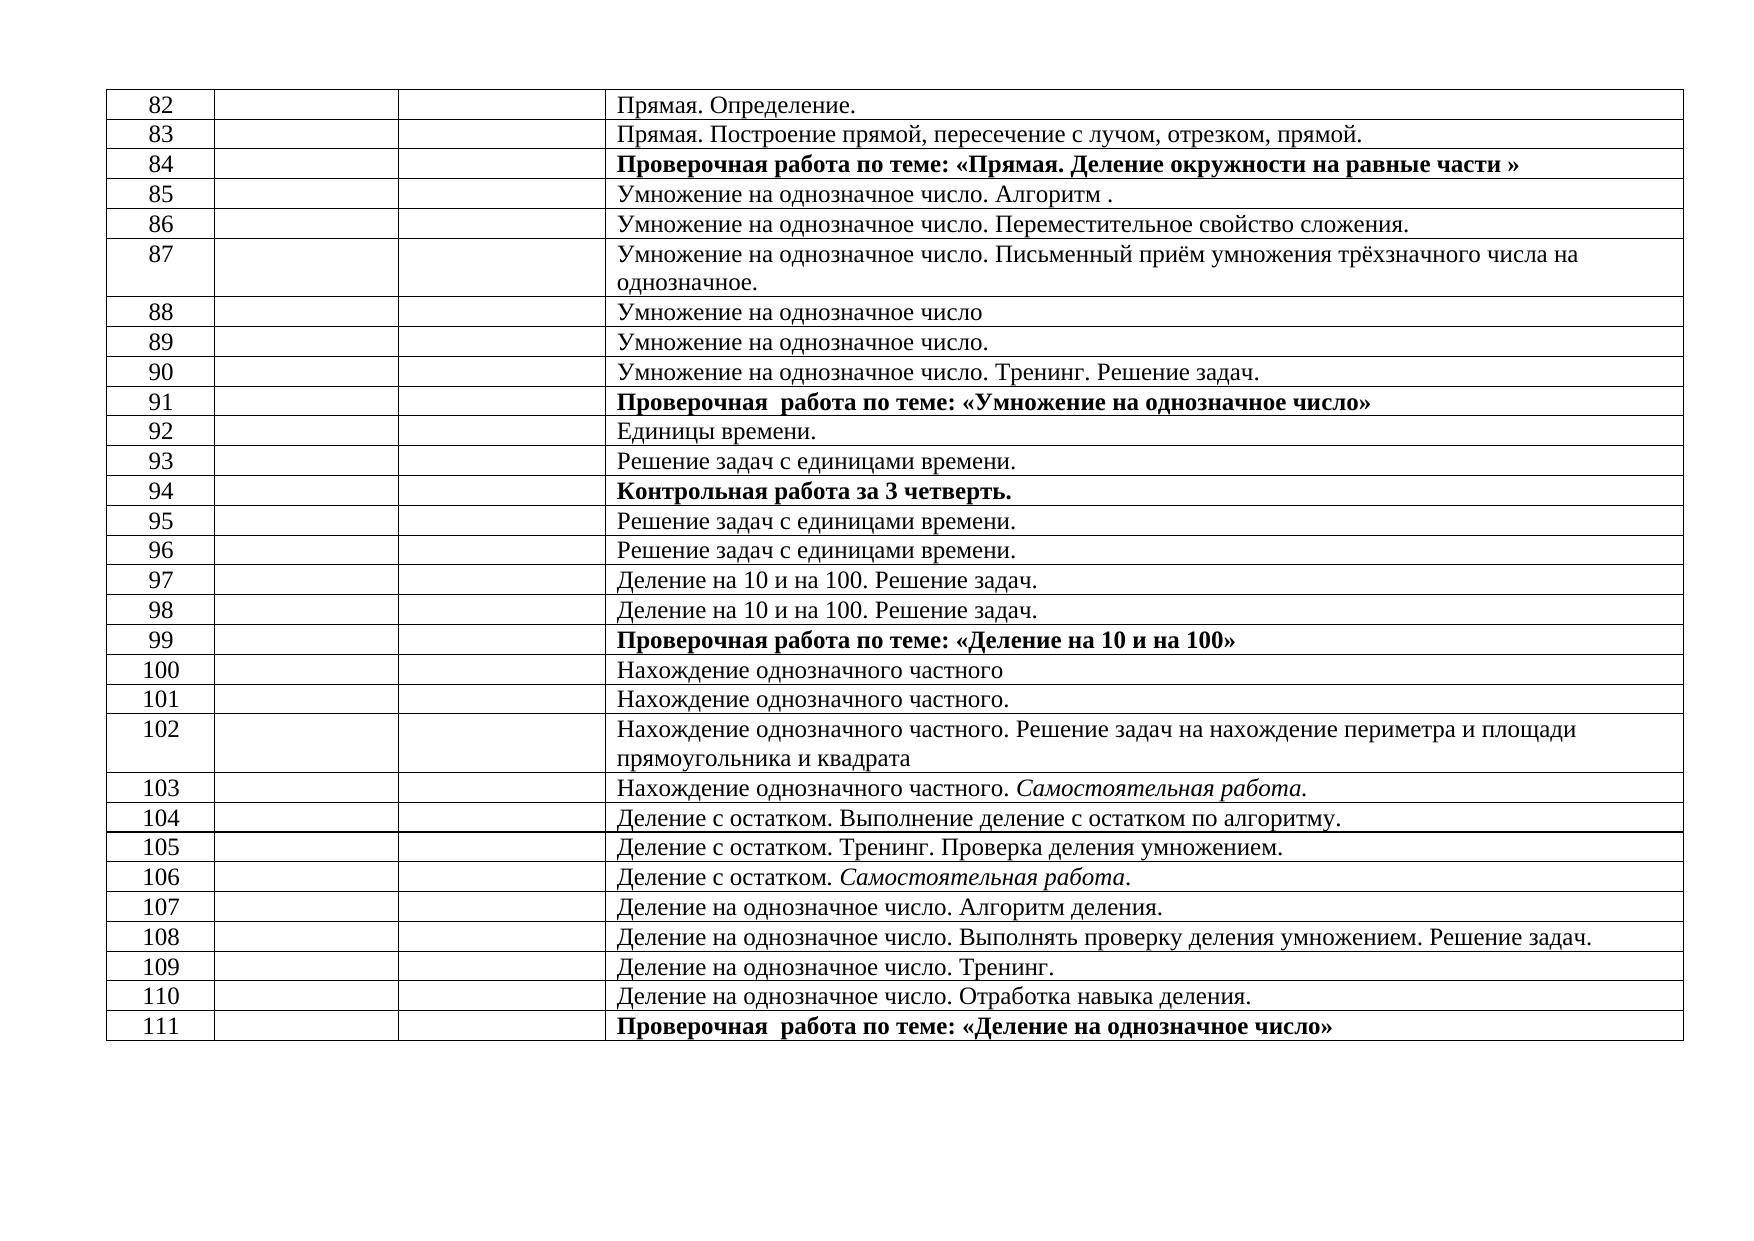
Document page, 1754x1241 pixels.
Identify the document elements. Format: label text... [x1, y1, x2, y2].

table_cell 108 [107, 922, 214, 951]
table_cell [215, 922, 398, 951]
table_cell Умножение на однозначное число. Переместительное свойство сложения. [606, 209, 1683, 238]
table_cell 90 [107, 357, 214, 386]
table_cell Деление на однозначное число. Алгоритм деления. [606, 892, 1683, 921]
table_cell Деление на 10 и на 100. Решение задач. [606, 565, 1683, 594]
table_cell [399, 833, 605, 861]
table_cell Проверочная работа по теме: «Умножение на однозначное число» [606, 387, 1683, 415]
table_cell [399, 446, 605, 475]
table_cell 86 [107, 209, 214, 238]
table_cell Решение задач с единицами времени. [606, 446, 1683, 475]
table_cell 95 [107, 506, 214, 534]
table_cell 102 [107, 714, 214, 772]
table_cell 101 [107, 685, 214, 713]
table_cell [215, 179, 398, 208]
table_cell [215, 506, 398, 534]
table_cell [399, 803, 605, 831]
table_cell [399, 773, 605, 802]
table_cell [215, 416, 398, 445]
table_cell 91 [107, 387, 214, 415]
table_cell 94 [107, 476, 214, 505]
table_cell 92 [107, 416, 214, 445]
table_cell [399, 981, 605, 1010]
table_cell [399, 862, 605, 891]
table_cell Прямая. Определение. [606, 90, 1683, 118]
table_cell Умножение на однозначное число. Письменный приём умножения трёхзначного числа на однозначное. [606, 239, 1683, 296]
table_cell 109 [107, 952, 214, 980]
table_cell Решение задач с единицами времени. [606, 506, 1683, 534]
table_cell Контрольная работа за 3 четверть. [606, 476, 1683, 505]
table_cell Умножение на однозначное число. [606, 327, 1683, 356]
table_cell 98 [107, 595, 214, 624]
table_cell Умножение на однозначное число. Алгоритм . [606, 179, 1683, 208]
table_cell [215, 952, 398, 980]
table_cell [399, 685, 605, 713]
table_cell Умножение на однозначное число. Тренинг. Решение задач. [606, 357, 1683, 386]
table_cell 82 [107, 90, 214, 118]
table_cell [215, 803, 398, 831]
table_cell 93 [107, 446, 214, 475]
table_cell [215, 120, 398, 148]
table_cell 111 [107, 1011, 214, 1040]
table_cell [215, 239, 398, 296]
table_cell [215, 209, 398, 238]
table_cell 97 [107, 565, 214, 594]
table_cell [399, 149, 605, 178]
table_cell Умножение на однозначное число [606, 297, 1683, 326]
table_cell [399, 416, 605, 445]
table_cell [399, 476, 605, 505]
table_cell [215, 297, 398, 326]
table_cell Деление с остатком. Тренинг. Проверка деления умножением. [606, 833, 1683, 861]
table_cell Деление на 10 и на 100. Решение задач. [606, 595, 1683, 624]
table_cell Нахождение однозначного частного. [606, 685, 1683, 713]
table_cell 99 [107, 625, 214, 654]
table_cell 87 [107, 239, 214, 296]
table_cell 107 [107, 892, 214, 921]
table_cell [215, 833, 398, 861]
table_cell Единицы времени. [606, 416, 1683, 445]
table_cell 103 [107, 773, 214, 802]
table_cell [215, 981, 398, 1010]
table_cell Проверочная работа по теме: «Деление на 10 и на 100» [606, 625, 1683, 654]
table_cell Проверочная работа по теме: «Деление на однозначное число» [606, 1011, 1683, 1040]
table_cell [399, 625, 605, 654]
table_cell 106 [107, 862, 214, 891]
table_cell [215, 892, 398, 921]
table_cell 88 [107, 297, 214, 326]
table_cell 96 [107, 536, 214, 564]
table_cell [399, 387, 605, 415]
table_cell [215, 357, 398, 386]
table_cell [215, 565, 398, 594]
table_cell [215, 685, 398, 713]
table_cell [399, 179, 605, 208]
table_cell [399, 536, 605, 564]
table_cell [215, 862, 398, 891]
table_cell 85 [107, 179, 214, 208]
table_cell Проверочная работа по теме: «Прямая. Деление окружности на равные части » [606, 149, 1683, 178]
table_cell [399, 1011, 605, 1040]
table_cell 83 [107, 120, 214, 148]
table_cell [399, 714, 605, 772]
table_cell [215, 1011, 398, 1040]
table_cell [399, 506, 605, 534]
table_cell [215, 595, 398, 624]
table_cell Прямая. Построение прямой, пересечение с лучом, отрезком, прямой. [606, 120, 1683, 148]
table_cell Нахождение однозначного частного [606, 655, 1683, 683]
table_cell Деление с остатком. Самостоятельная работа. [606, 862, 1683, 891]
table_cell [215, 536, 398, 564]
table_cell Нахождение однозначного частного. Самостоятельная работа. [606, 773, 1683, 802]
table_cell [399, 209, 605, 238]
table_cell [399, 892, 605, 921]
table_cell [399, 655, 605, 683]
table_cell [215, 714, 398, 772]
table_cell [399, 922, 605, 951]
table_cell [399, 565, 605, 594]
table_cell Деление с остатком. Выполнение деление с остатком по алгоритму. [606, 803, 1683, 831]
table_cell [215, 625, 398, 654]
table_cell Деление на однозначное число. Выполнять проверку деления умножением. Решение задач. [606, 922, 1683, 951]
table_cell 89 [107, 327, 214, 356]
table_cell [399, 327, 605, 356]
table_cell [215, 446, 398, 475]
table_cell [399, 357, 605, 386]
table_cell [215, 387, 398, 415]
table_cell [215, 773, 398, 802]
table_cell [215, 90, 398, 118]
table_cell Деление на однозначное число. Тренинг. [606, 952, 1683, 980]
table_cell [399, 120, 605, 148]
table_cell 104 [107, 803, 214, 831]
table_cell [215, 655, 398, 683]
table_cell 105 [107, 833, 214, 861]
table_cell [399, 595, 605, 624]
table_cell 84 [107, 149, 214, 178]
table_cell 100 [107, 655, 214, 683]
table_cell [215, 476, 398, 505]
table_cell [399, 297, 605, 326]
table_cell Деление на однозначное число. Отработка навыка деления. [606, 981, 1683, 1010]
table_cell [215, 327, 398, 356]
table_cell 110 [107, 981, 214, 1010]
table_cell [399, 952, 605, 980]
table_cell [399, 239, 605, 296]
table_cell Нахождение однозначного частного. Решение задач на нахождение периметра и площади прямоугольника и квадрата [606, 714, 1683, 772]
table_cell [215, 149, 398, 178]
table_cell [399, 90, 605, 118]
table_cell Решение задач с единицами времени. [606, 536, 1683, 564]
